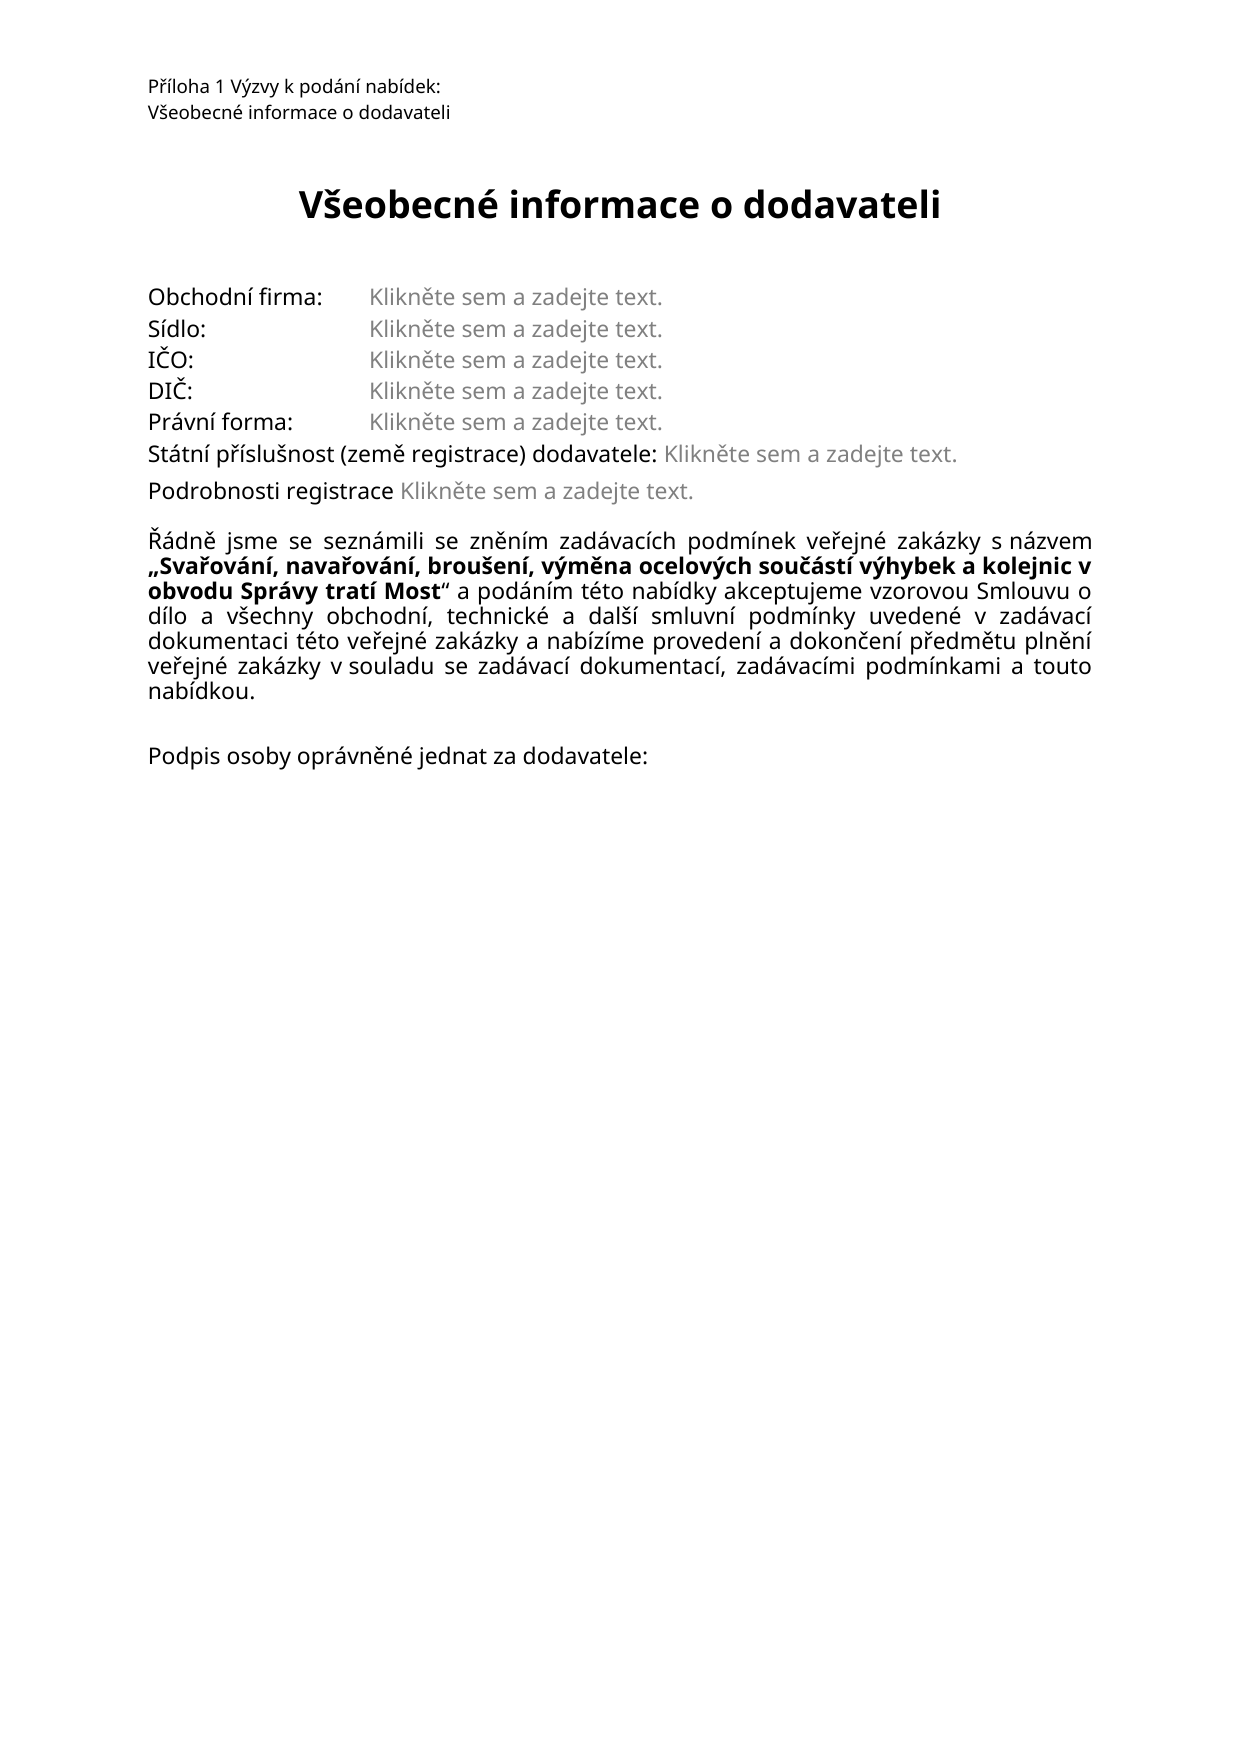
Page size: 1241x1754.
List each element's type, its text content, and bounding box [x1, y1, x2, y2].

text IČO: [148, 348, 1093, 373]
title Všeobecné informace o dodavateli [148, 178, 1093, 229]
text Podpis osoby oprávněné jednat za dodavatele: [148, 739, 1093, 771]
text DIČ: [148, 379, 1093, 404]
text Sídlo: [148, 317, 1093, 342]
text Řádně jsme se seznámili se zněním zadávacích podmínek veřejné zakázky s názvem „Svařování, navařování, broušení, výměna ocelových součástí výhybek a kolejnic v obvodu Správy tratí Most“ a podáním této nabídky akceptujeme vzorovou Smlouvu o dílo a všechny obchodní, technické a další smluvní podmínky uvedené v zadávací dokumentaci této veřejné zakázky a nabízíme provedení a dokončení předmětu plnění veřejné zakázky v souladu se zadávací dokumentací, zadávacími podmínkami a touto nabídkou. [148, 529, 1093, 704]
text Právní forma: [148, 411, 1093, 436]
text Obchodní firma: [148, 286, 1093, 311]
text Podrobnosti registrace [148, 479, 1093, 504]
text Státní příslušnost (země registrace) dodavatele: [148, 442, 1093, 467]
